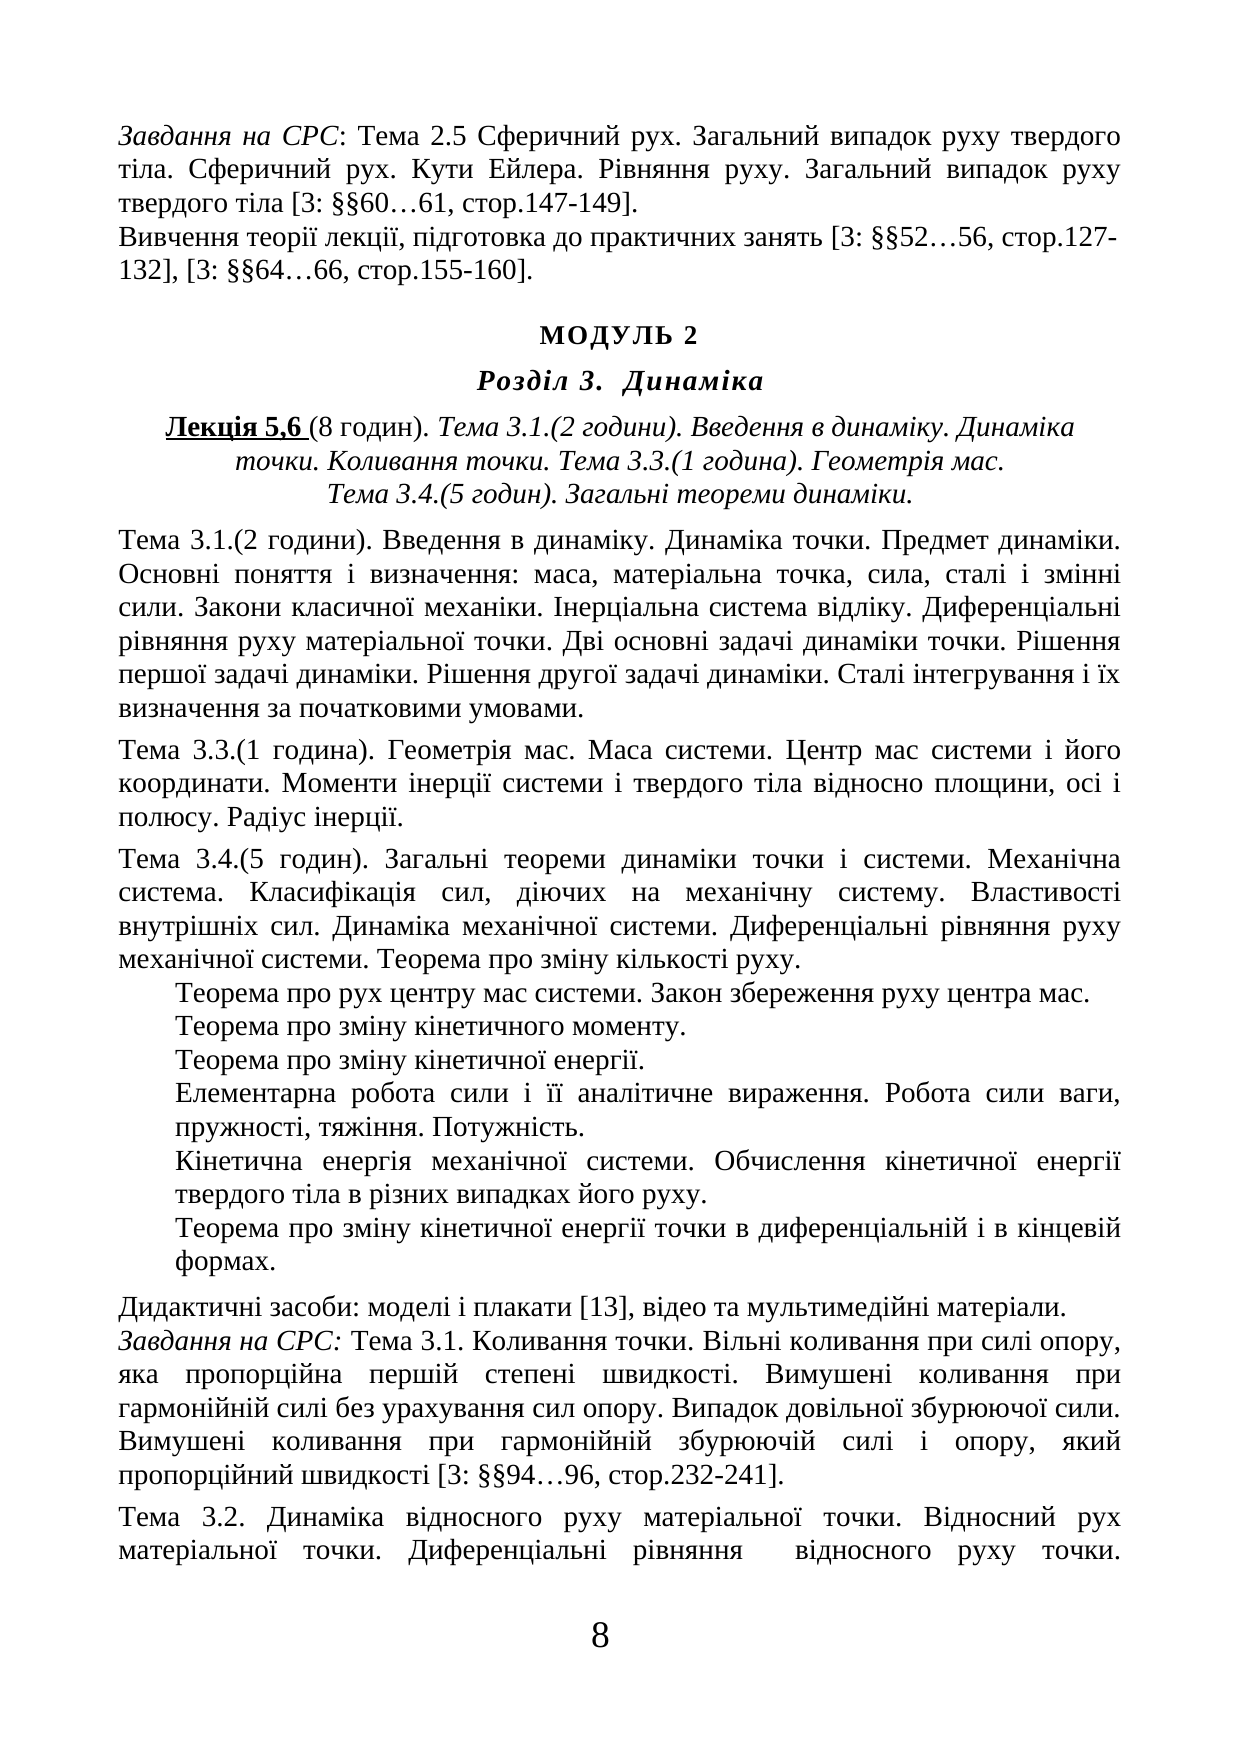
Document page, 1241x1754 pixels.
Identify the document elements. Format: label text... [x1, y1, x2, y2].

text Вивчення теорії лекції, підготовка до практичних занять [3: §§52…56, стор.127-132], [3: §§64…66, стор.155-160]. [118, 219, 1122, 286]
text Теорема про зміну кінетичної енергії точки в диференціальній і в кінцевій формах. [175, 1210, 1122, 1277]
text Тема 3.3.(1 година). Геометрія мас. Маса системи. Центр мас системи і його координати. Моменти інерції системи і твердого тіла відносно площини, осі і полюсу. Радіус інерції. [118, 732, 1122, 832]
text Теорема про рух центру мас системи. Закон збереження руху центра мас. [175, 975, 1122, 1008]
text Елементарна робота сили і її аналітичне вираження. Робота сили ваги, пружності, тяжіння. Потужність. [175, 1076, 1122, 1143]
text Лекція 5,6 (8 годин). Тема 3.1.(2 години). Введення в динаміку. Динаміка точки. Коливання точки. Тема 3.3.(1 година). Геометрія мас. [118, 409, 1122, 476]
text Тема 3.4.(5 годин). Загальні теореми динаміки. [118, 476, 1122, 510]
text модуль 2 [115, 319, 1122, 351]
text Теорема про зміну кінетичного моменту. [175, 1008, 1122, 1042]
text Завдання на СРС: Тема 3.1. Коливання точки. Вільні коливання при силі опору, яка пропорційна першій степені швидкості. Вимушені коливання при гармонійній силі без урахування сил опору. Випадок довільної збурюючої сили. Вимушені коливання при гармонійній збурюючій силі і опору, який пропорційний швидкості [3: §§94…96, стор.232-241]. [118, 1323, 1122, 1491]
text Теорема про зміну кінетичної енергії. [175, 1042, 1122, 1076]
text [118, 1499, 1122, 1566]
text Кінетична енергія механічної системи. Обчислення кінетичної енергії твердого тіла в різних випадках його руху. [175, 1143, 1122, 1210]
text Завдання на СРС: Тема 2.5 Сферичний рух. Загальний випадок руху твердого тіла. Сферичний рух. Кути Ейлера. Рівняння руху. Загальний випадок руху твердого тіла [3: §§60…61, стор.147-149]. [118, 118, 1122, 219]
text Тема 3.1.(2 години). Введення в динаміку. Динаміка точки. Предмет динаміки. Основні поняття і визначення: маса, матеріальна точка, сила, сталі і змінні сили. Закони класичної механіки. Інерціальна система відліку. Диференціальні рівняння руху матеріальної точки. Дві основні задачі динаміки точки. Рішення першої задачі динаміки. Рішення другої задачі динаміки. Сталі інтегрування і їх визначення за початковими умовами. [118, 522, 1122, 723]
text Тема 3.4.(5 годин). Загальні теореми динаміки точки і системи. Механічна система. Класифікація сил, діючих на механічну систему. Властивості внутрішніх сил. Динаміка механічної системи. Диференціальні рівняння руху механічної системи. Теорема про зміну кількості руху. [118, 841, 1122, 975]
text Розділ 3. Динаміка [118, 363, 1122, 397]
text Дидактичні засоби: моделі і плакати [13], відео та мультимедійні матеріали. [118, 1289, 1122, 1323]
